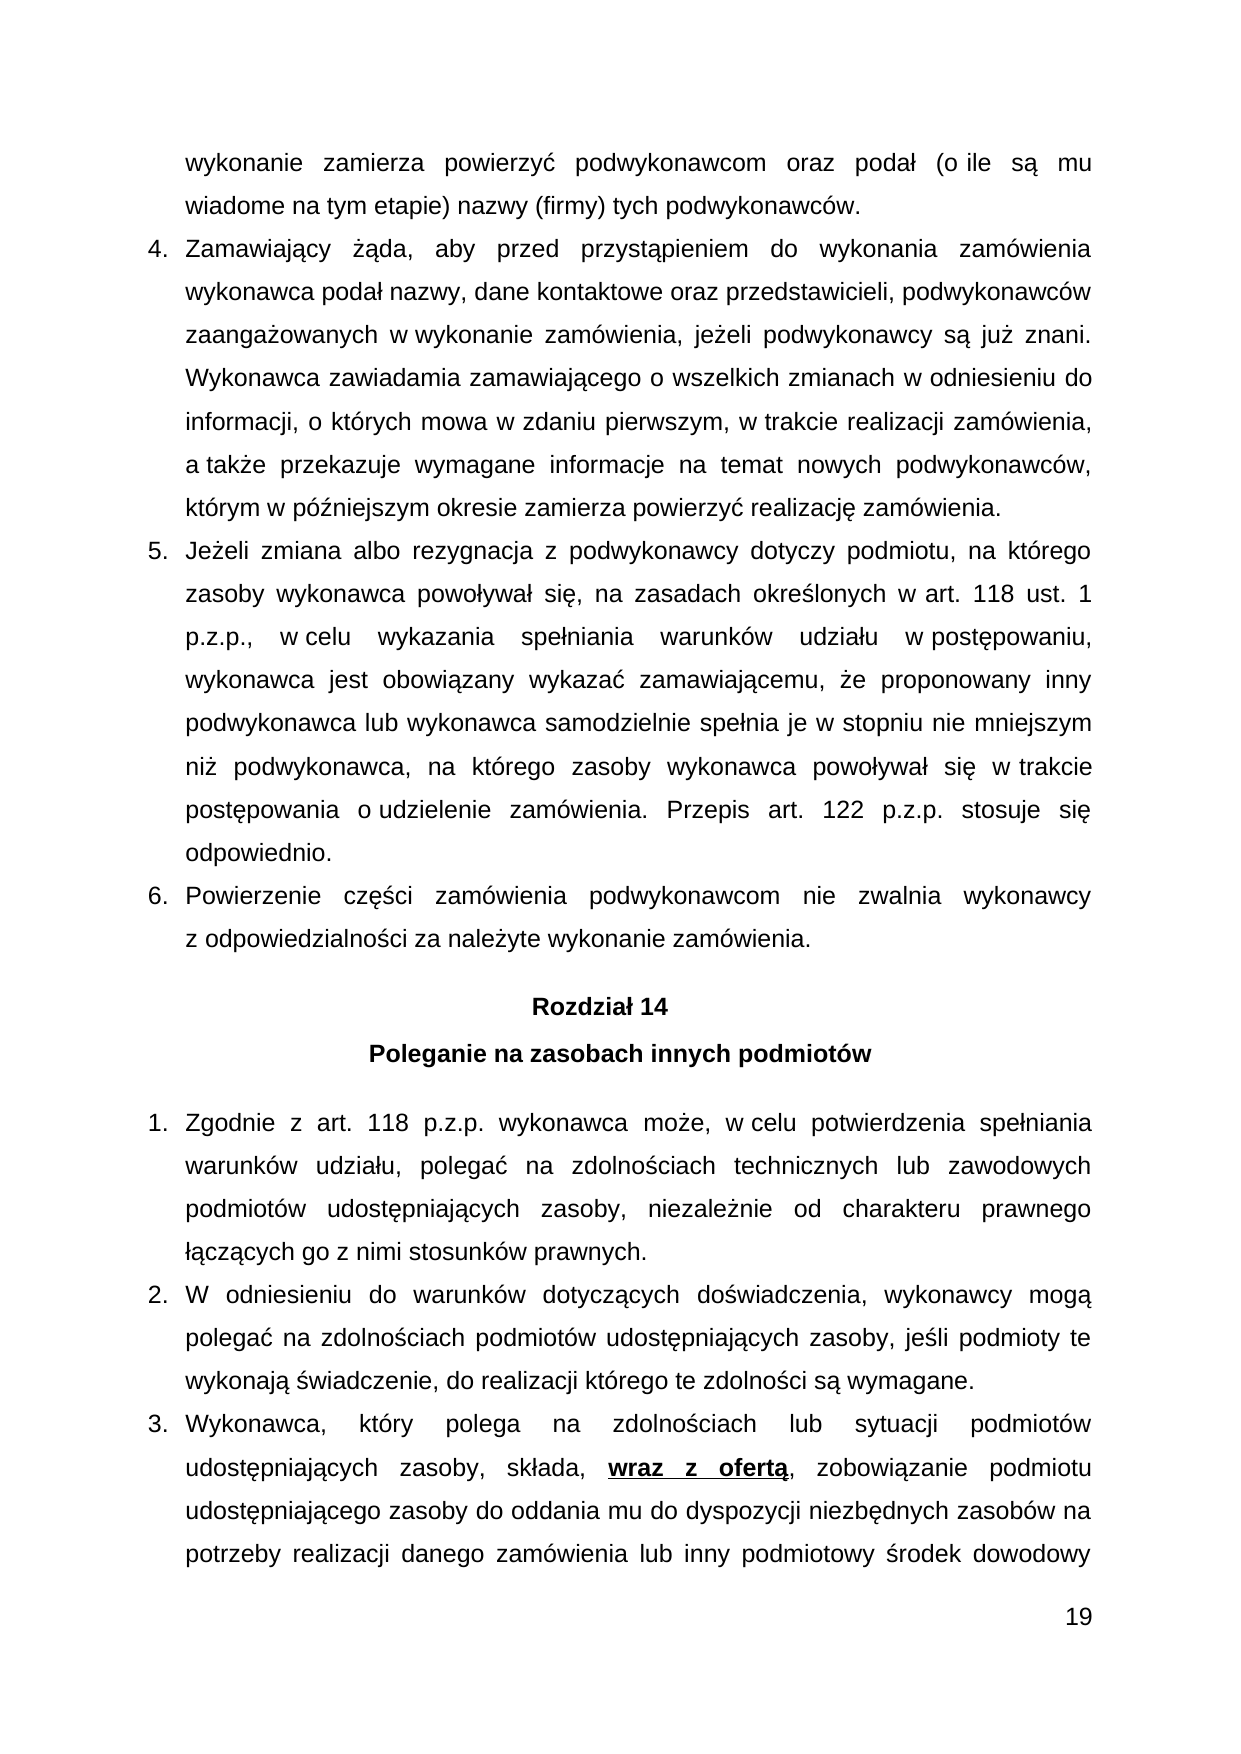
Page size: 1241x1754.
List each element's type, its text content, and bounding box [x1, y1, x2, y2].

list Powierzenie części zamówienia podwykonawcom nie zwalnia wykonawcy z odpowiedzialności za należyte wykonanie zamówienia. [148, 881, 1092, 953]
list Zamawiający żąda, aby przed przystąpieniem do wykonania zamówienia wykonawca podał nazwy, dane kontaktowe oraz przedstawicieli, podwykonawców zaangażowanych w wykonanie zamówienia, jeżeli podwykonawcy są już znani. Wykonawca zawiadamia zamawiającego o wszelkich zmianach w odniesieniu do informacji, o których mowa w zdaniu pierwszym, w trakcie realizacji zamówienia, a także przekazuje wymagane informacje na temat nowych podwykonawców, którym w późniejszym okresie zamierza powierzyć realizację zamówienia. [148, 234, 1092, 521]
list W odniesieniu do warunków dotyczących doświadczenia, wykonawcy mogą polegać na zdolnościach podmiotów udostępniających zasoby, jeśli podmioty te wykonają świadczenie, do realizacji którego te zdolności są wymagane. [148, 1280, 1092, 1395]
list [148, 1409, 1092, 1567]
list Zgodnie z art. 118 p.z.p. wykonawca może, w celu potwierdzenia spełniania warunków udziału, polegać na zdolnościach technicznych lub zawodowych podmiotów udostępniających zasoby, niezależnie od charakteru prawnego łączących go z nimi stosunków prawnych. [148, 1107, 1092, 1266]
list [148, 148, 1092, 219]
subtitle Poleganie na zasobach innych podmiotów [148, 1039, 1092, 1068]
list Jeżeli zmiana albo rezygnacja z podwykonawcy dotyczy podmiotu, na którego zasoby wykonawca powoływał się, na zasadach określonych w art. 118 ust. 1 p.z.p., w celu wykazania spełniania warunków udziału w postępowaniu, wykonawca jest obowiązany wykazać zamawiającemu, że proponowany inny podwykonawca lub wykonawca samodzielnie spełnia je w stopniu nie mniejszym niż podwykonawca, na którego zasoby wykonawca powoływał się w trakcie postępowania o udzielenie zamówienia. Przepis art. 122 p.z.p. stosuje się odpowiednio. [148, 536, 1092, 866]
